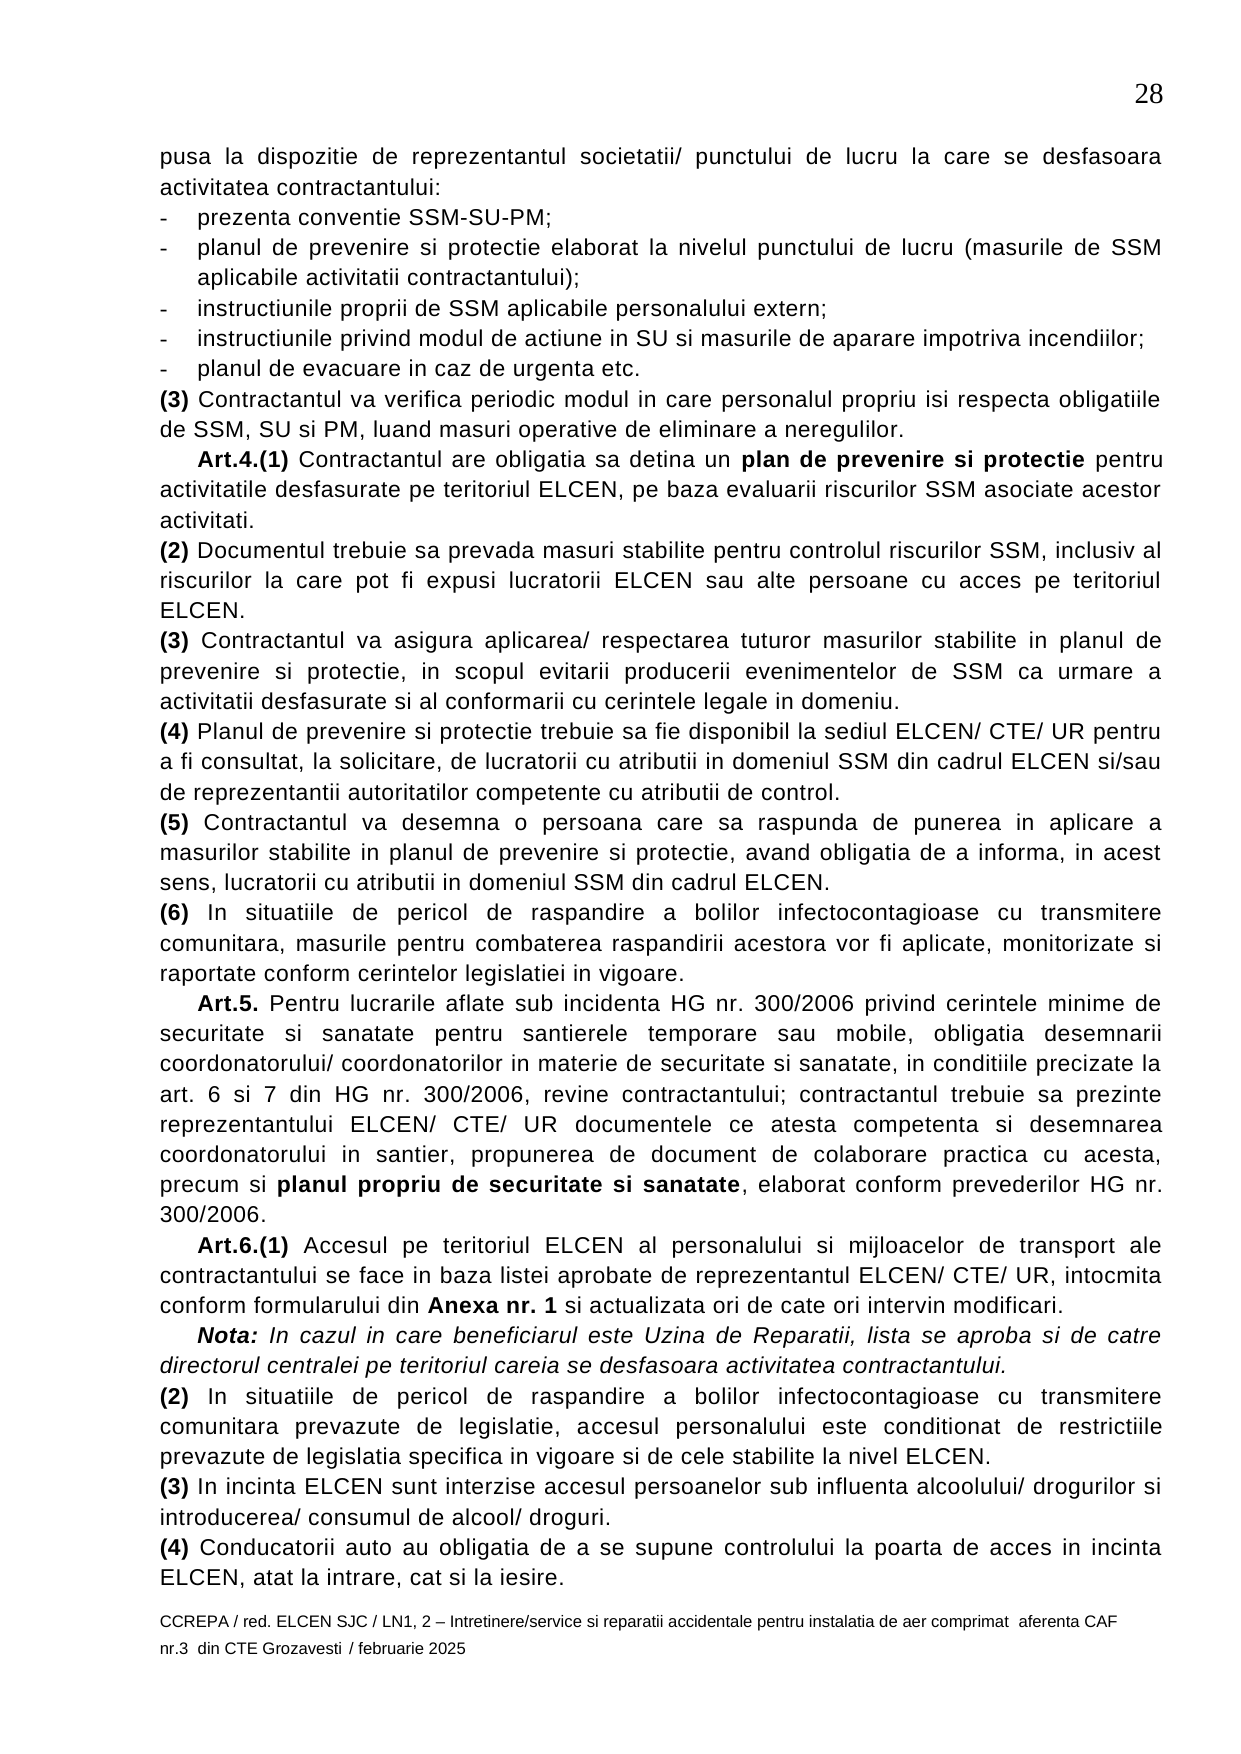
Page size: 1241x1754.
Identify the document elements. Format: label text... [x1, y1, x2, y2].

list instructiunile proprii de SSM aplicabile personalului extern; [159, 294, 1163, 321]
list instructiunile privind modul de actiune in SU si masurile de aparare impotriva incendiilor; [159, 325, 1163, 351]
text (3) Contractantul va asigura aplicarea/ respectarea tuturor masurilor stabilite in planul de prevenire si protectie, in scopul evitarii producerii evenimentelor de SSM ca urmare a activitatii desfasurate si al conformarii cu cerintele legale in domeniu. [159, 627, 1163, 714]
list planul de evacuare in caz de urgenta etc. [159, 355, 1163, 382]
text (4) Conducatorii auto au obligatia de a se supune controlului la poarta de acces in incinta ELCEN, atat la intrare, cat si la iesire. [159, 1534, 1163, 1590]
text (2) In situatiile de pericol de raspandire a bolilor infectocontagioase cu transmitere comunitara prevazute de legislatie, accesul personalului este conditionat de restrictiile prevazute de legislatia specifica in vigoare si de cele stabilite la nivel ELCEN. [159, 1383, 1163, 1469]
text Nota: In cazul in care beneficiarul este Uzina de Reparatii, lista se aproba si de catre directorul centralei pe teritoriul careia se desfasoara activitatea contractantului. [159, 1322, 1163, 1379]
text (3) Contractantul va verifica periodic modul in care personalul propriu isi respecta obligatiile de SSM, SU si PM, luand masuri operative de eliminare a neregulilor. [159, 386, 1163, 442]
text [159, 143, 1163, 200]
list prezenta conventie SSM-SU-PM; [159, 204, 1163, 230]
text Art.5. Pentru lucrarile aflate sub incidenta HG nr. 300/2006 privind cerintele minime de securitate si sanatate pentru santierele temporare sau mobile, obligatia desemnarii coordonatorului/ coordonatorilor in materie de securitate si sanatate, in conditiile precizate la art. 6 si 7 din HG nr. 300/2006, revine contractantului; contractantul trebuie sa prezinte reprezentantului ELCEN/ CTE/ UR documentele ce atesta competenta si desemnarea coordonatorului in santier, propunerea de document de colaborare practica cu acesta, precum si planul propriu de securitate si sanatate, elaborat conform prevederilor HG nr. 300/2006. [159, 990, 1163, 1228]
text (3) In incinta ELCEN sunt interzise accesul persoanelor sub influenta alcoolului/ drogurilor si introducerea/ consumul de alcool/ droguri. [159, 1473, 1163, 1530]
text (5) Contractantul va desemna o persoana care sa raspunda de punerea in aplicare a masurilor stabilite in planul de prevenire si protectie, avand obligatia de a informa, in acest sens, lucratorii cu atributii in domeniul SSM din cadrul ELCEN. [159, 809, 1163, 896]
text (2) Documentul trebuie sa prevada masuri stabilite pentru controlul riscurilor SSM, inclusiv al riscurilor la care pot fi expusi lucratorii ELCEN sau alte persoane cu acces pe teritoriul ELCEN. [159, 537, 1163, 624]
text Art.6.(1) Accesul pe teritoriul ELCEN al personalului si mijloacelor de transport ale contractantului se face in baza listei aprobate de reprezentantul ELCEN/ CTE/ UR, intocmita conform formularului din Anexa nr. 1 si actualizata ori de cate ori intervin modificari. [159, 1232, 1163, 1318]
text (6) In situatiile de pericol de raspandire a bolilor infectocontagioase cu transmitere comunitara, masurile pentru combaterea raspandirii acestora vor fi aplicate, monitorizate si raportate conform cerintelor legislatiei in vigoare. [159, 899, 1163, 986]
text (4) Planul de prevenire si protectie trebuie sa fie disponibil la sediul ELCEN/ CTE/ UR pentru a fi consultat, la solicitare, de lucratorii cu atributii in domeniul SSM din cadrul ELCEN si/sau de reprezentantii autoritatilor competente cu atributii de control. [159, 718, 1163, 805]
list planul de prevenire si protectie elaborat la nivelul punctului de lucru (masurile de SSM aplicabile activitatii contractantului); [159, 234, 1163, 291]
text Art.4.(1) Contractantul are obligatia sa detina un plan de prevenire si protectie pentru activitatile desfasurate pe teritoriul ELCEN, pe baza evaluarii riscurilor SSM asociate acestor activitati. [159, 446, 1163, 533]
